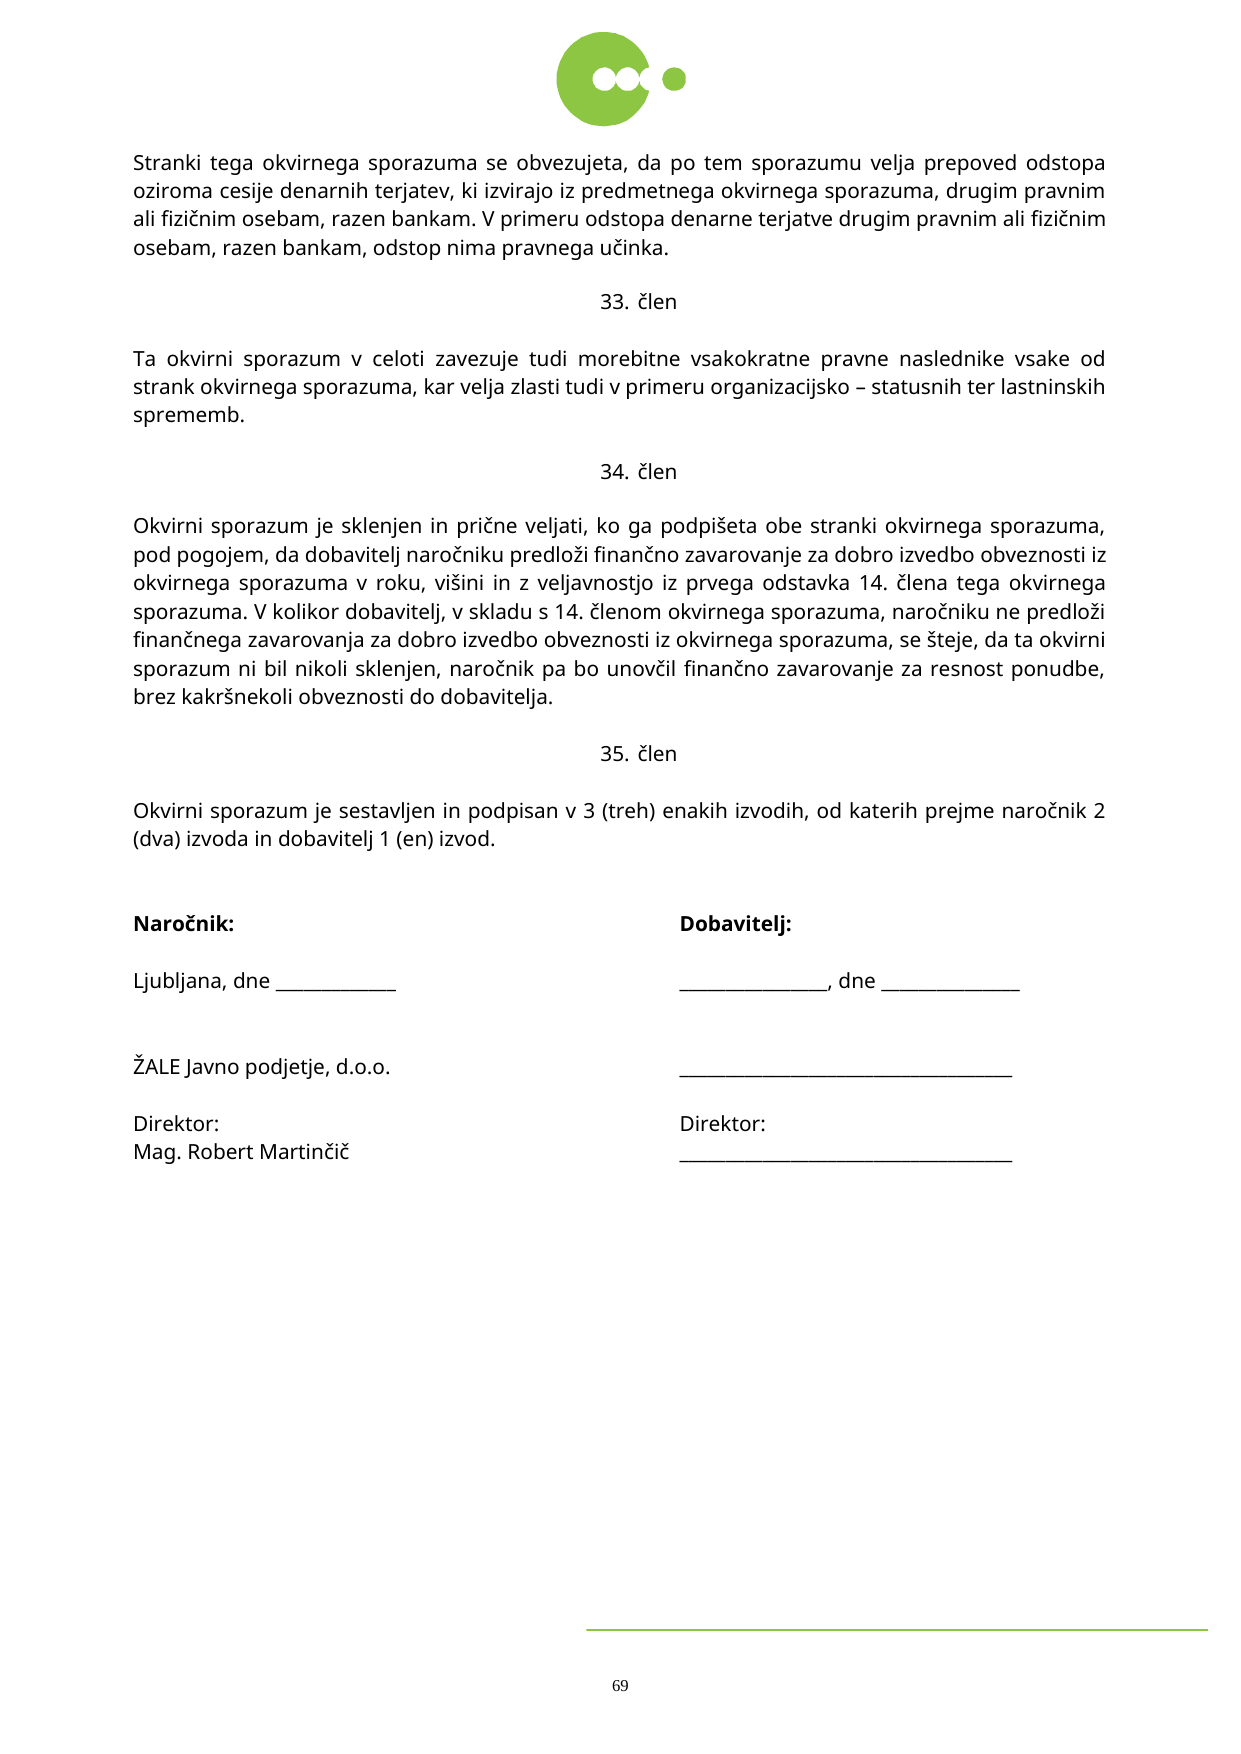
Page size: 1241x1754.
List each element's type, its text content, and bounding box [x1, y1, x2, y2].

text Naročnik: Dobavitelj: [133, 909, 1107, 938]
list člen [170, 739, 1107, 767]
text Okvirni sporazum je sestavljen in podpisan v 3 (treh) enakih izvodih, od katerih prejme naročnik 2 (dva) izvoda in dobavitelj 1 (en) izvod. [133, 796, 1107, 853]
text Okvirni sporazum je sklenjen in prične veljati, ko ga podpišeta obe stranki okvirnega sporazuma, pod pogojem, da dobavitelj naročniku predloži finančno zavarovanje za dobro izvedbo obveznosti iz okvirnega sporazuma v roku, višini in z veljavnostjo iz prvega odstavka 14. člena tega okvirnega sporazuma. V kolikor dobavitelj, v skladu s 14. členom okvirnega sporazuma, naročniku ne predloži finančnega zavarovanja za dobro izvedbo obveznosti iz okvirnega sporazuma, se šteje, da ta okvirni sporazum ni bil nikoli sklenjen, naročnik pa bo unovčil finančno zavarovanje za resnost ponudbe, brez kakršnekoli obveznosti do dobavitelja. [133, 511, 1107, 711]
text Mag. Robert Martinčič ____________________________________ [133, 1137, 1107, 1166]
list člen [170, 287, 1107, 315]
text ŽALE Javno podjetje, d.o.o. ____________________________________ [133, 1052, 1107, 1080]
text Direktor: Direktor: [133, 1109, 1107, 1137]
text Stranki tega okvirnega sporazuma se obvezujeta, da po tem sporazumu velja prepoved odstopa oziroma cesije denarnih terjatev, ki izvirajo iz predmetnega okvirnega sporazuma, drugim pravnim ali fizičnim osebam, razen bankam. V primeru odstopa denarne terjatve drugim pravnim ali fizičnim osebam, razen bankam, odstop nima pravnega učinka. [133, 148, 1107, 261]
text Ljubljana, dne _____________ ________________, dne _______________ [133, 966, 1107, 995]
list člen [170, 457, 1107, 486]
text Ta okvirni sporazum v celoti zavezuje tudi morebitne vsakokratne pravne naslednike vsake od strank okvirnega sporazuma, kar velja zlasti tudi v primeru organizacijsko – statusnih ter lastninskih sprememb. [133, 344, 1107, 429]
